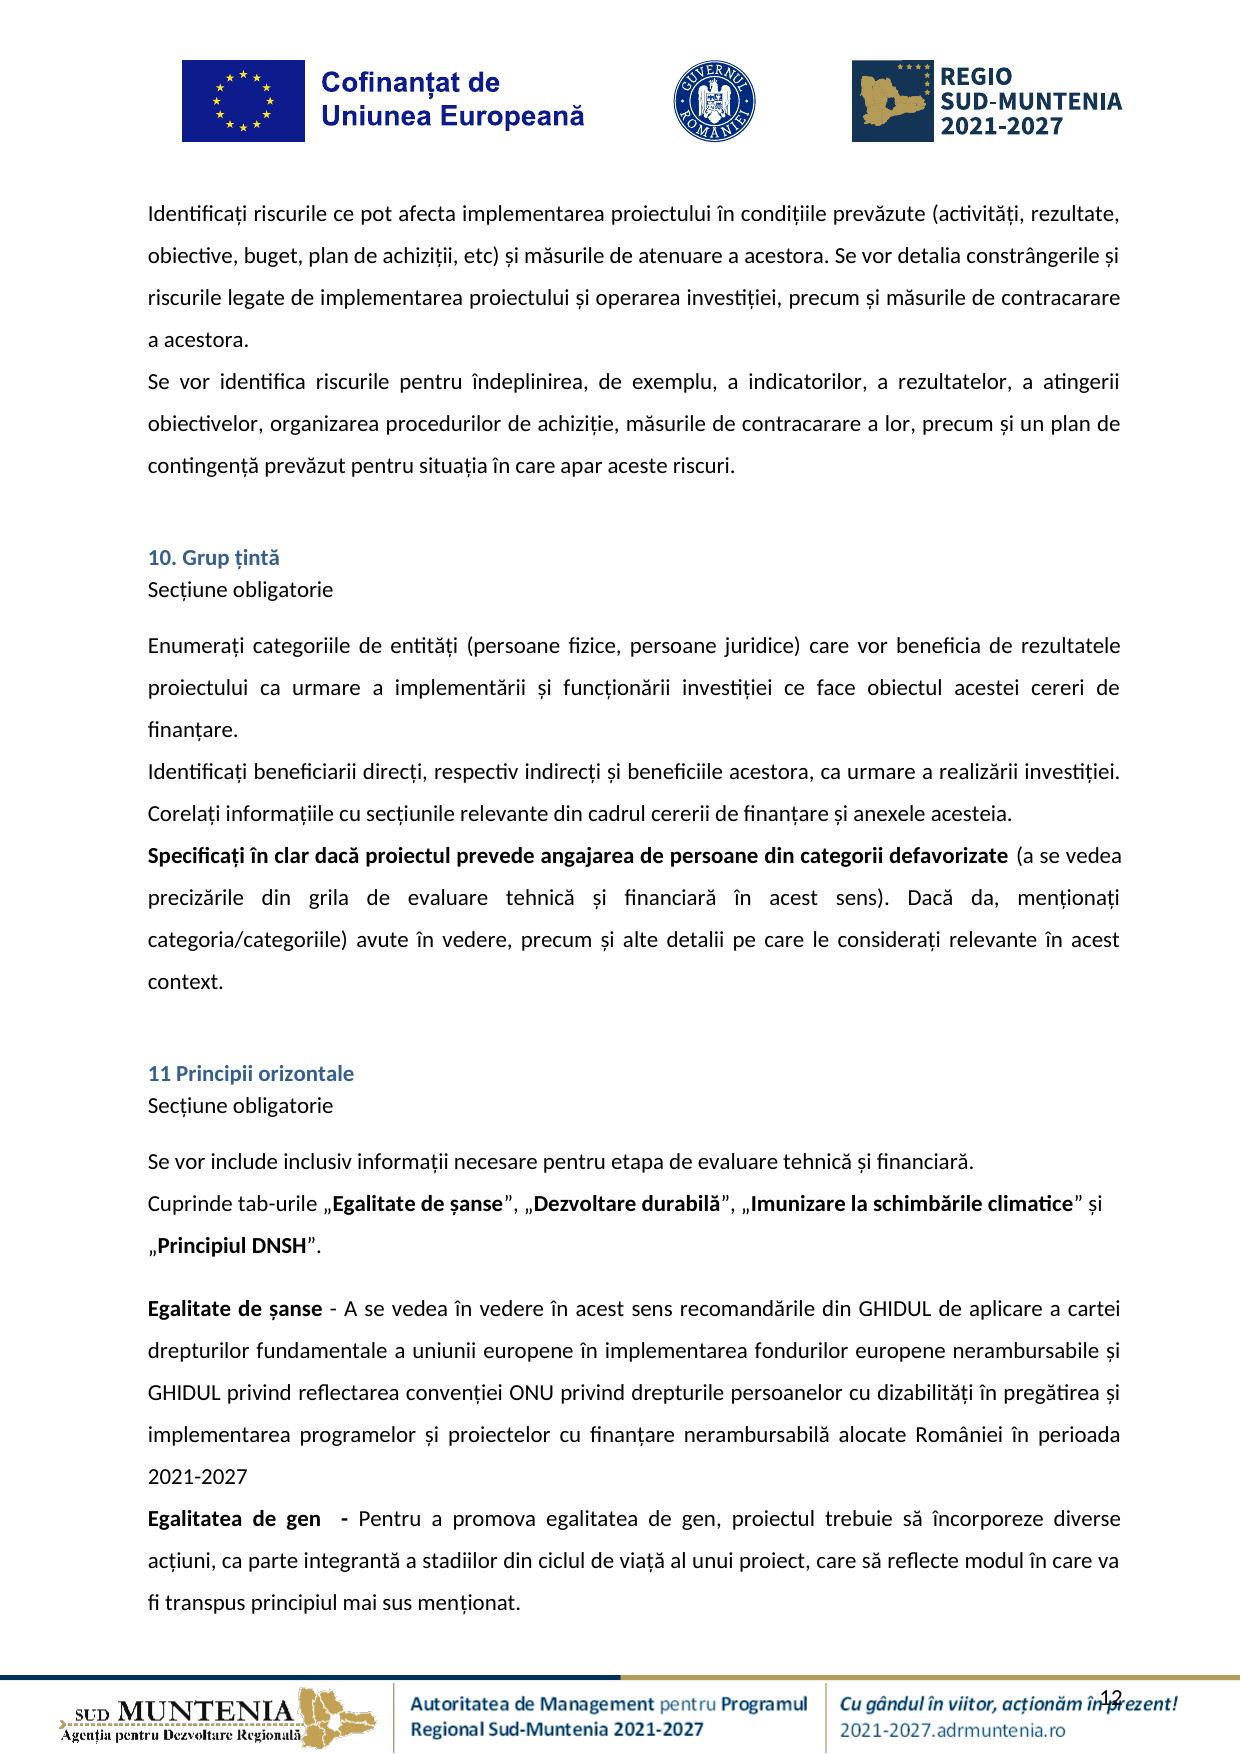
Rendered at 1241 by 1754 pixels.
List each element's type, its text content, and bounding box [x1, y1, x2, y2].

text Identificați riscurile ce pot afecta implementarea proiectului în condițiile prevăzute (activități, rezultate, obiective, buget, plan de achiziții, etc) și măsurile de atenuare a acestora. Se vor detalia constrângerile și riscurile legate de implementarea proiectului și operarea investiției, precum și măsurile de contracarare a acestora. [148, 199, 1122, 353]
text Secțiune obligatorie [148, 1091, 1122, 1119]
picture [0, 1675, 1241, 1754]
text Se vor identifica riscurile pentru îndeplinirea, de exemplu, a indicatorilor, a rezultatelor, a atingerii obiectivelor, organizarea procedurilor de achiziție, măsurile de contracarare a lor, precum și un plan de contingență prevăzut pentru situația în care apar aceste riscuri. [148, 367, 1122, 479]
text Egalitatea de gen - Pentru a promova egalitatea de gen, proiectul trebuie să încorporeze diverse acţiuni, ca parte integrantă a stadiilor din ciclul de viață al unui proiect, care să reflecte modul în care va fi transpus principiul mai sus menţionat. [148, 1504, 1122, 1616]
text Identificați beneficiarii direcți, respectiv indirecți și beneficiile acestora, ca urmare a realizării investiției. Corelați informațiile cu secțiunile relevante din cadrul cererii de finanțare și anexele acesteia. [148, 757, 1122, 827]
text Egalitate de șanse - A se vedea în vedere în acest sens recomandările din GHIDUL de aplicare a cartei drepturilor fundamentale a uniunii europene în implementarea fondurilor europene nerambursabile și GHIDUL privind reflectarea convenției ONU privind drepturile persoanelor cu dizabilități în pregătirea și implementarea programelor și proiectelor cu finanțare nerambursabilă alocate României în perioada 2021-2027 [148, 1294, 1122, 1490]
text Specificați în clar dacă proiectul prevede angajarea de persoane din categorii defavorizate (a se vedea precizările din grila de evaluare tehnică și financiară în acest sens). Dacă da, menționați categoria/categoriile) avute în vedere, precum și alte detalii pe care le considerați relevante în acest context. [148, 841, 1122, 995]
subtitle 11 Principii orizontale [148, 1059, 1122, 1087]
text Cuprinde tab-urile „Egalitate de șanse”, „Dezvoltare durabilă”, „Imunizare la schimbările climatice” și „Principiul DNSH”. [148, 1189, 1122, 1259]
text Se vor include inclusiv informații necesare pentru etapa de evaluare tehnică și financiară. [148, 1147, 1122, 1175]
subtitle 10. Grup țintă [148, 543, 1122, 571]
text Secțiune obligatorie [148, 575, 1122, 603]
text Enumerați categoriile de entități (persoane fizice, persoane juridice) care vor beneficia de rezultatele proiectului ca urmare a implementării și funcționării investiției ce face obiectul acestei cereri de finanțare. [148, 631, 1122, 743]
